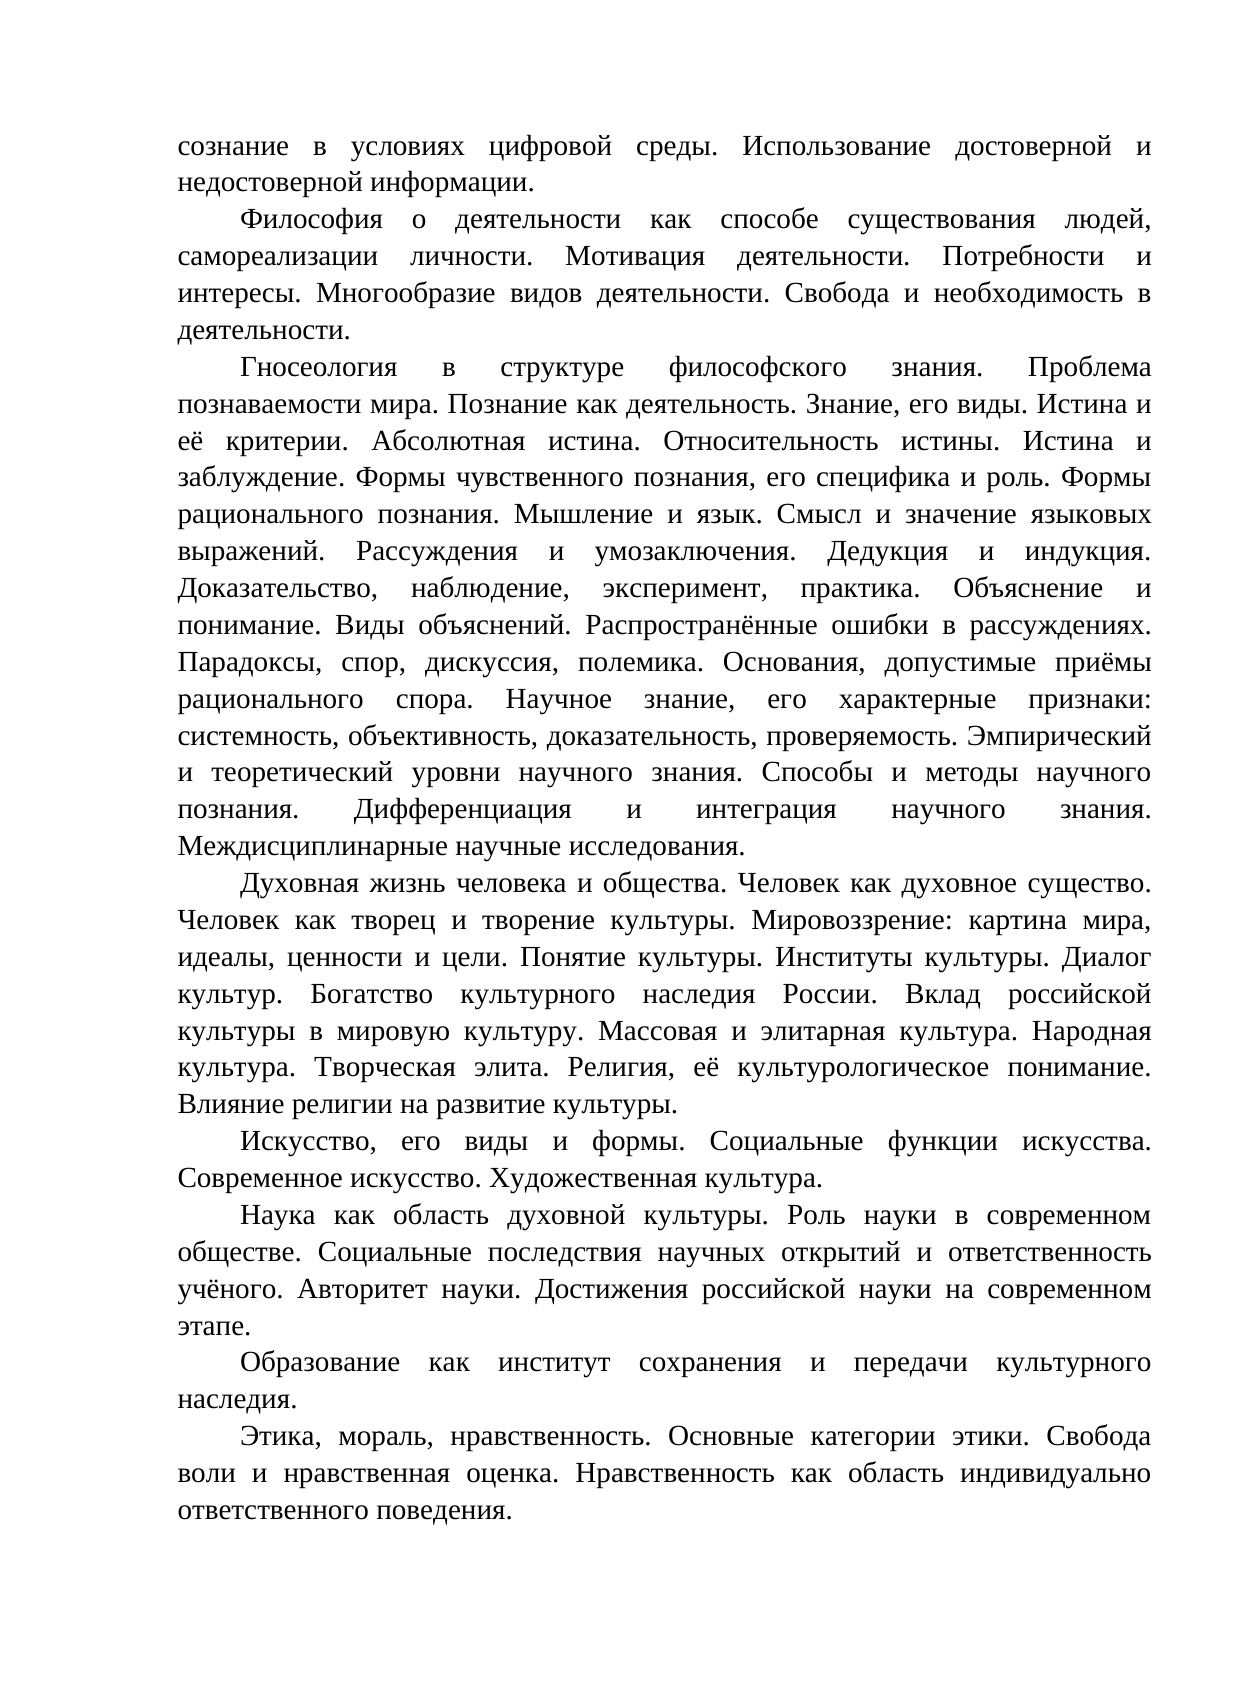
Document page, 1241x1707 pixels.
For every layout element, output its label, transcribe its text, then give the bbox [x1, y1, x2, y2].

text Гносеология в структуре философского знания. Проблема познаваемости мира. Познание как деятельность. Знание, его виды. Истина и её критерии. Абсолютная истина. Относительность истины. Истина и заблуждение. Формы чувственного познания, его специфика и роль. Формы рационального познания. Мышление и язык. Смысл и значение языковых выражений. Рассуждения и умозаключения. Дедукция и индукция. Доказательство, наблюдение, эксперимент, практика. Объяснение и понимание. Виды объяснений. Распространённые ошибки в рассуждениях. Парадоксы, спор, дискуссия, полемика. Основания, допустимые приёмы рационального спора. Научное знание, его характерные признаки: системность, объективность, доказательность, проверяемость. Эмпирический и теоретический уровни научного знания. Способы и методы научного познания. Дифференциация и интеграция научного знания. Междисциплинарные научные исследования. [177, 349, 1152, 862]
text Образование как институт сохранения и передачи культурного наследия. [177, 1344, 1152, 1415]
text Философия о деятельности как способе существования людей, самореализации личности. Мотивация деятельности. Потребности и интересы. Многообразие видов деятельности. Свобода и необходимость в деятельности. [177, 201, 1152, 346]
text Наука как область духовной культуры. Роль науки в современном обществе. Социальные последствия научных открытий и ответственность учёного. Авторитет науки. Достижения российской науки на современном этапе. [177, 1197, 1152, 1341]
text Духовная жизнь человека и общества. Человек как духовное существо. Человек как творец и творение культуры. Мировоззрение: картина мира, идеалы, ценности и цели. Понятие культуры. Институты культуры. Диалог культур. Богатство культурного наследия России. Вклад российской культуры в мировую культуру. Массовая и элитарная культура. Народная культура. Творческая элита. Религия, её культурологическое понимание. Влияние религии на развитие культуры. [177, 865, 1152, 1120]
text Этика, мораль, нравственность. Основные категории этики. Свобода воли и нравственная оценка. Нравственность как область индивидуально ответственного поведения. [177, 1418, 1152, 1526]
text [177, 128, 1152, 198]
text Искусство, его виды и формы. Социальные функции искусства. Современное искусство. Художественная культура. [177, 1123, 1152, 1194]
